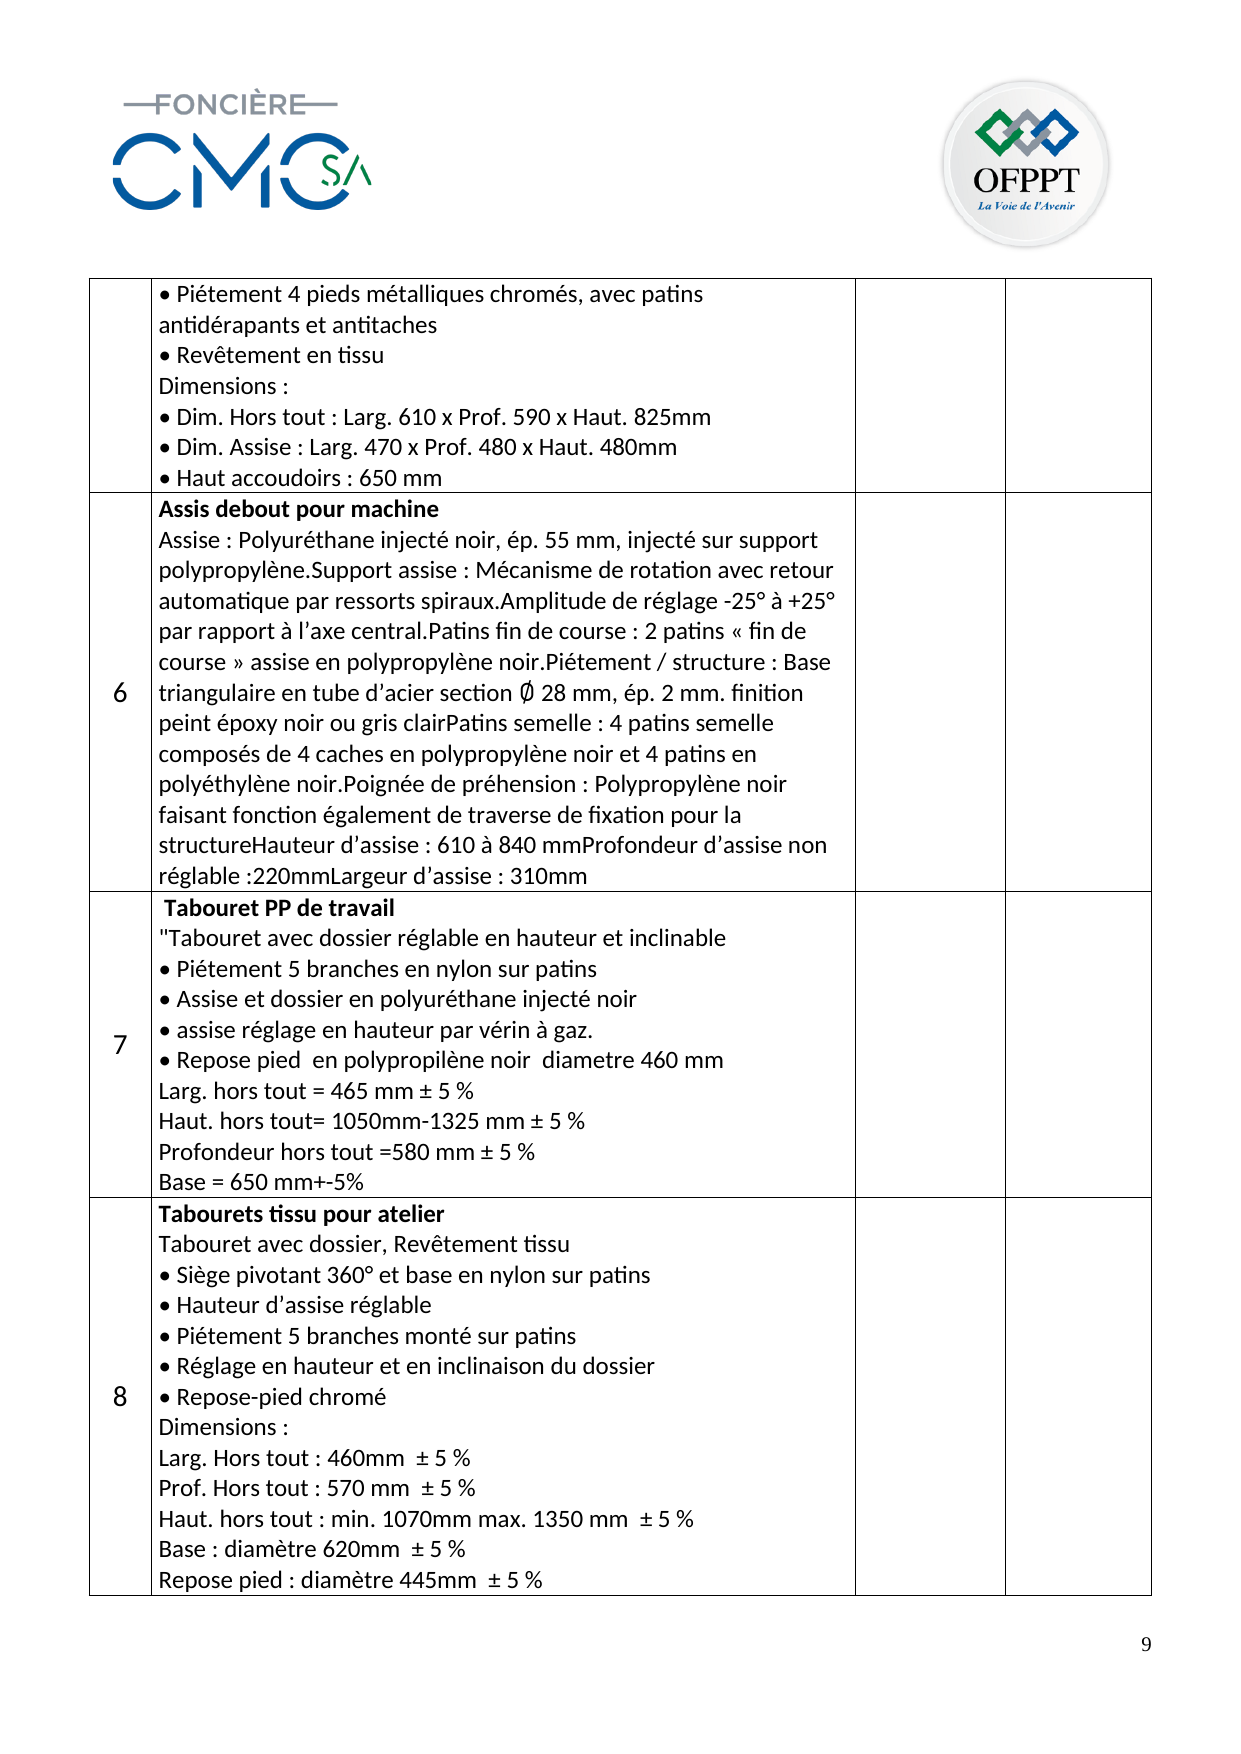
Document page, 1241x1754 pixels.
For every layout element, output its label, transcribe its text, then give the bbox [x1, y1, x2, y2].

table_cell [856, 493, 1005, 891]
table_cell 7 [90, 892, 151, 1197]
table_cell [856, 1198, 1005, 1595]
table_cell [1006, 892, 1151, 1197]
table_cell 5 [90, 279, 151, 492]
table_cell [856, 279, 1005, 492]
table_cell 8 [90, 1198, 151, 1595]
table_cell 6 [90, 493, 151, 891]
table_cell Tabouret PP de travail "Tabouret avec dossier réglable en hauteur et inclinable • Piétement 5 branches en nylon sur patins • Assise et dossier en polyuréthane injecté noir • assise réglage en hauteur par vérin à gaz. • Repose pied en polypropilène noir diametre 460 mm Larg. hors tout = 465 mm ± 5 % Haut. hors tout= 1050mm-1325 mm ± 5 % Profondeur hors tout =580 mm ± 5 % Base = 650 mm+-5% [152, 892, 855, 1197]
picture [112, 88, 372, 210]
table_cell Tabourets tissu pour atelier Tabouret avec dossier, Revêtement tissu • Siège pivotant 360° et base en nylon sur patins • Hauteur d’assise réglable • Piétement 5 branches monté sur patins • Réglage en hauteur et en inclinaison du dossier • Repose-pied chromé Dimensions : Larg. Hors tout : 460mm ± 5 % Prof. Hors tout : 570 mm ± 5 % Haut. hors tout : min. 1070mm max. 1350 mm ± 5 % Base : diamètre 620mm ± 5 % Repose pied : diamètre 445mm ± 5 % [152, 1198, 855, 1595]
table_cell [1006, 493, 1151, 891]
picture [935, 73, 1116, 254]
table_cell Assis debout pour machine Assise : Polyuréthane injecté noir, ép. 55 mm, injecté sur support polypropylène.Support assise : Mécanisme de rotation avec retour automatique par ressorts spiraux.Amplitude de réglage -25° à +25° par rapport à l’axe central.Patins fin de course : 2 patins « fin de course » assise en polypropylène noir.Piétement / structure : Base triangulaire en tube d’acier section ∅ 28 mm, ép. 2 mm. finition peint époxy noir ou gris clairPatins semelle : 4 patins semelle composés de 4 caches en polypropylène noir et 4 patins en polyéthylène noir.Poignée de préhension : Polypropylène noir faisant fonction également de traverse de fixation pour la structureHauteur d’assise : 610 à 840 mmProfondeur d’assise non réglable :220mmLargeur d’assise : 310mm [152, 493, 855, 891]
table_cell [856, 892, 1005, 1197]
table_cell [1006, 1198, 1151, 1595]
table_cell [1006, 279, 1151, 492]
